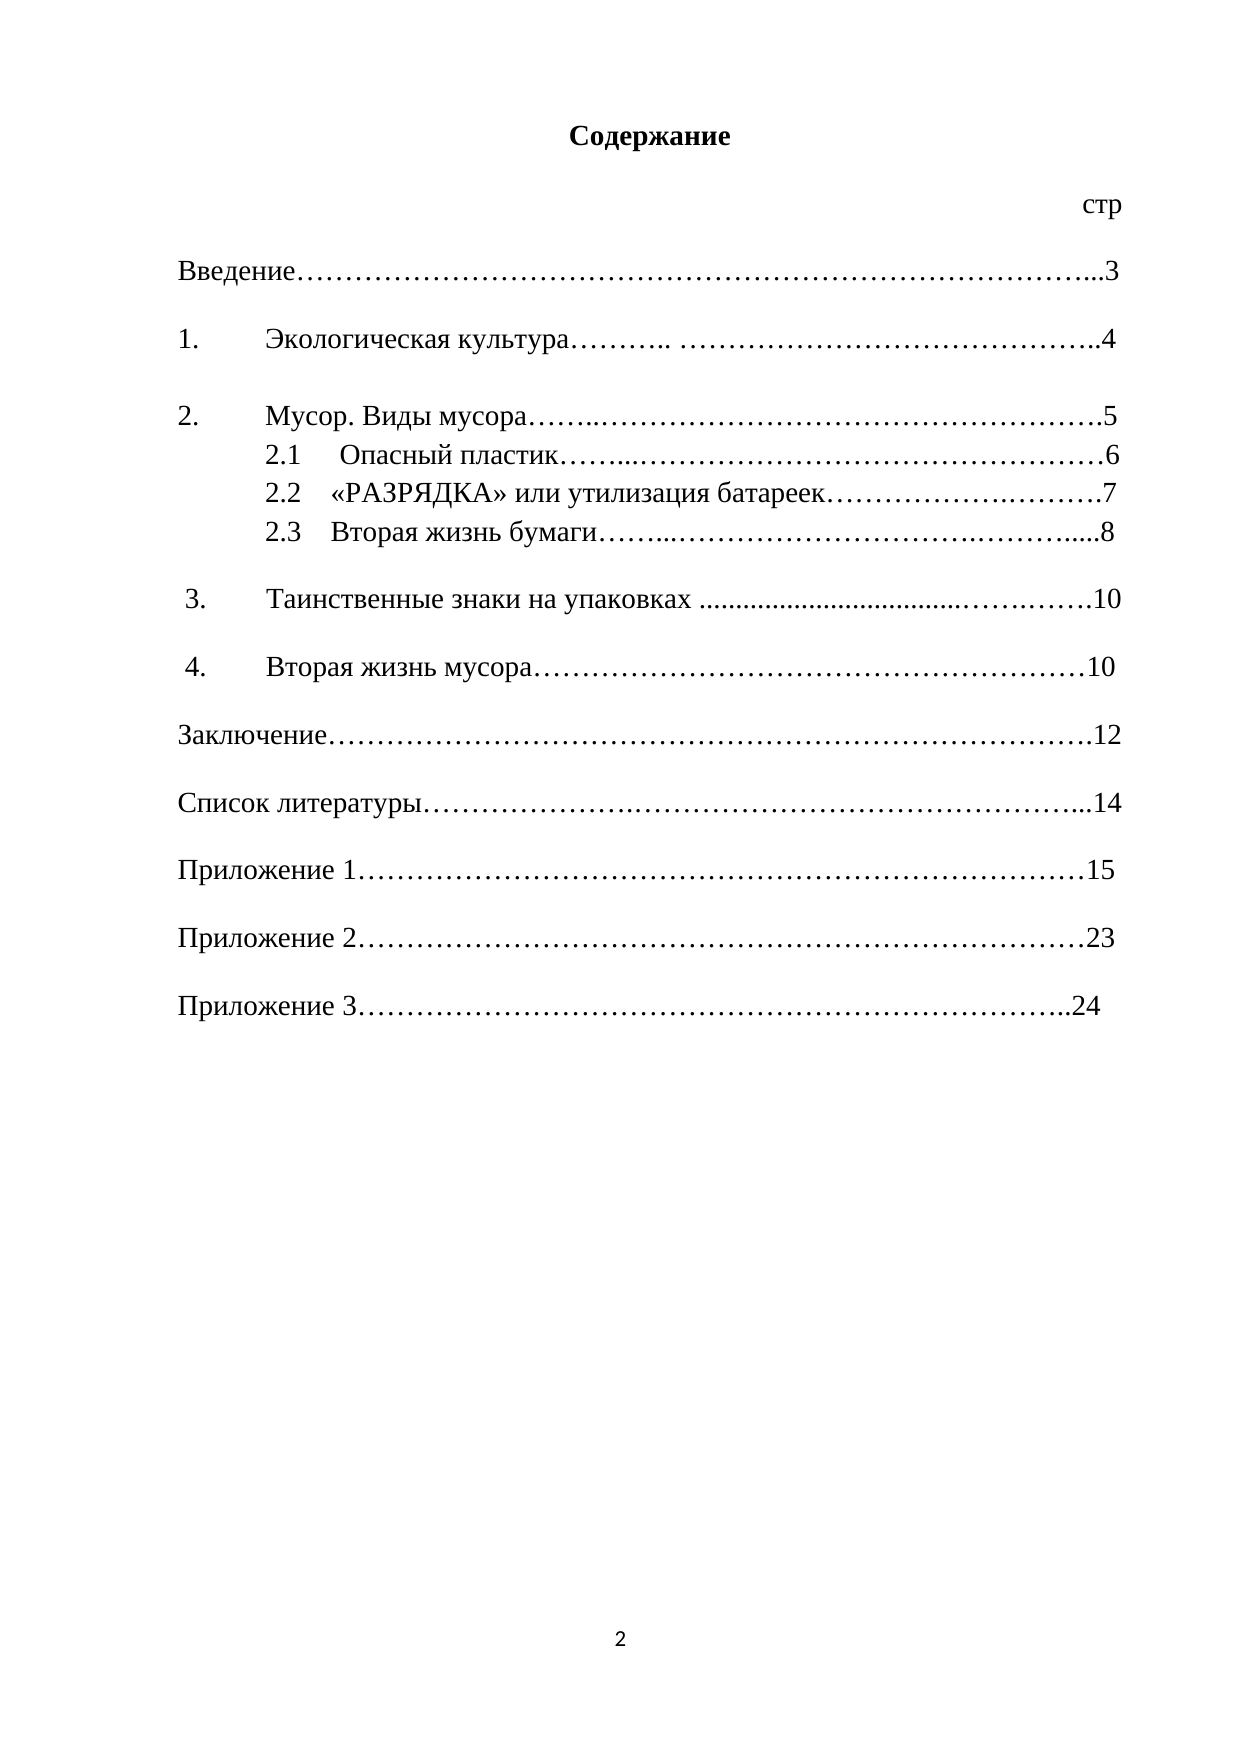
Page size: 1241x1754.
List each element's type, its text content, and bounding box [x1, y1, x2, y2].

text Введение………………………………………………………………………...3 [118, 253, 1122, 287]
list 2.3 Вторая жизнь бумаги……...………………………….……….....8 [265, 514, 1122, 547]
text 4. Вторая жизнь мусора…………………………………………………10 [118, 649, 1122, 683]
list 2.1 Опасный пластик……...…………………………………………6 [265, 437, 1122, 470]
text Приложение 3………………………………………………………………..24 [118, 988, 1122, 1021]
list Экологическая культура……….. ……………………………………..4 [177, 321, 1122, 355]
text Приложение 2…………………………………………………………………23 [118, 920, 1122, 954]
text Приложение 1…………………………………………………………………15 [118, 852, 1122, 886]
text 3. Таинственные знаки на упаковках ....................................…….…….10 [177, 582, 1122, 615]
text Заключение…………………………………………………………………….12 [118, 717, 1122, 751]
list Мусор. Виды мусора……..…………………………………………….5 [177, 398, 1122, 432]
text Список литературы………………….………………………………………...14 [118, 785, 1122, 818]
text Содержание [118, 118, 1122, 152]
text стр [118, 186, 1122, 219]
list 2.2 «РАЗРЯДКА» или утилизация батареек……………….……….7 [265, 475, 1122, 509]
